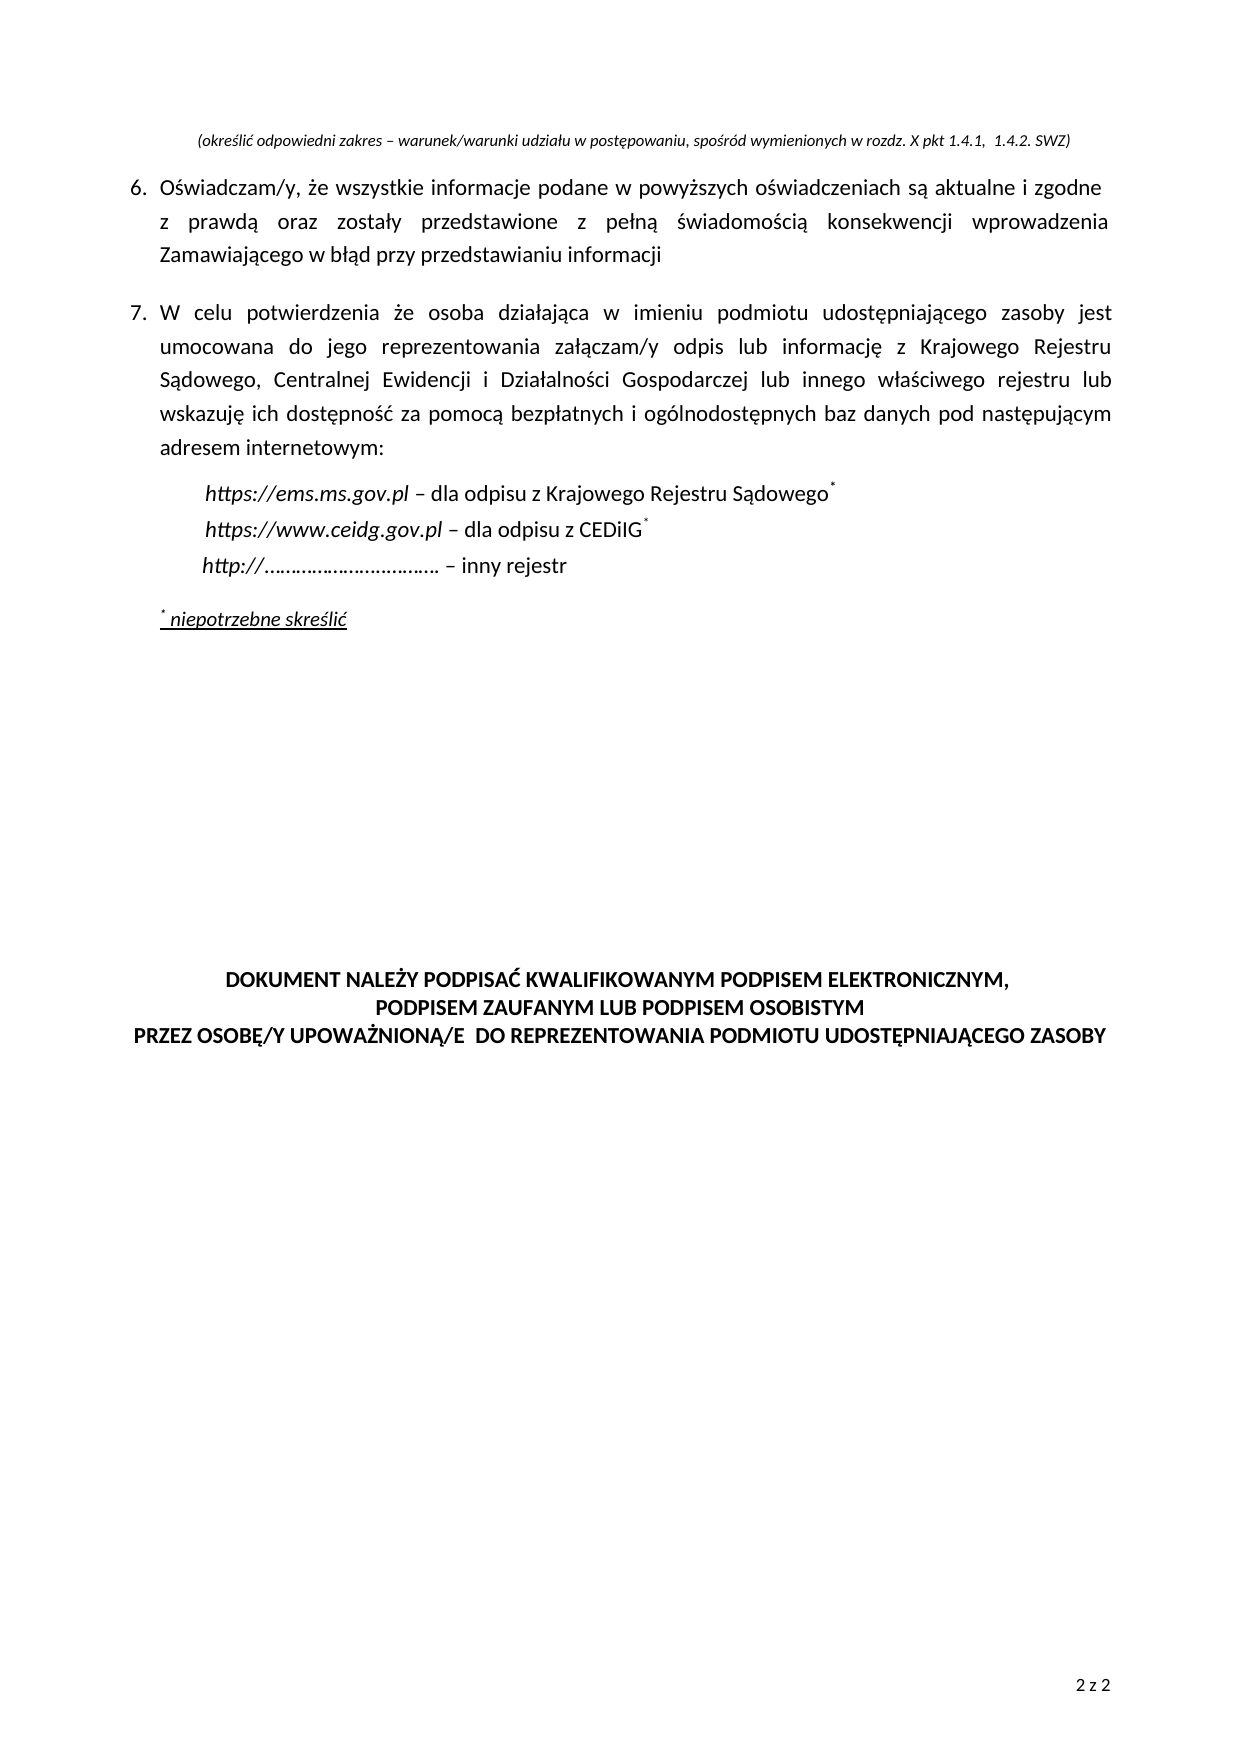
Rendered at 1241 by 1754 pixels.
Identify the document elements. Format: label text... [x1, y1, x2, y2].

list W celu potwierdzenia że osoba działająca w imieniu podmiotu udostępniającego zasoby jest umocowana do jego reprezentowania załączam/y odpis lub informację z Krajowego Rejestru Sądowego, Centralnej Ewidencji i Działalności Gospodarczej lub innego właściwego rejestru lub wskazuję ich dostępność za pomocą bezpłatnych i ogólnodostępnych baz danych pod następującym adresem internetowym: [130, 298, 1113, 461]
text (określić odpowiedni zakres – warunek/warunki udziału w postępowaniu, spośród wymienionych w rozdz. X pkt 1.4.1, 1.4.2. SWZ) [159, 130, 1110, 150]
text http://…………………..………. – inny rejestr [130, 551, 1110, 579]
text https://ems.ms.gov.pl – dla odpisu z Krajowego Rejestru Sądowego* [205, 479, 1110, 507]
text * niepotrzebne skreślić [130, 607, 1113, 632]
text DOKUMENT NALEŻY PODPISAĆ KWALIFIKOWANYM PODPISEM ELEKTRONICZNYM, PODPISEM ZAUFANYM LUB PODPISEM OSOBISTYM PRZEZ OSOBĘ/Y UPOWAŻNIONĄ/E DO REPREZENTOWANIA PODMIOTU UDOSTĘPNIAJĄCEGO ZASOBY [130, 965, 1110, 1049]
text https://www.ceidg.gov.pl – dla odpisu z CEDiIG* [205, 515, 1110, 543]
list Oświadczam/y, że wszystkie informacje podane w powyższych oświadczeniach są aktualne i zgodne z prawdą oraz zostały przedstawione z pełną świadomością konsekwencji wprowadzenia Zamawiającego w błąd przy przedstawianiu informacji [130, 173, 1110, 269]
